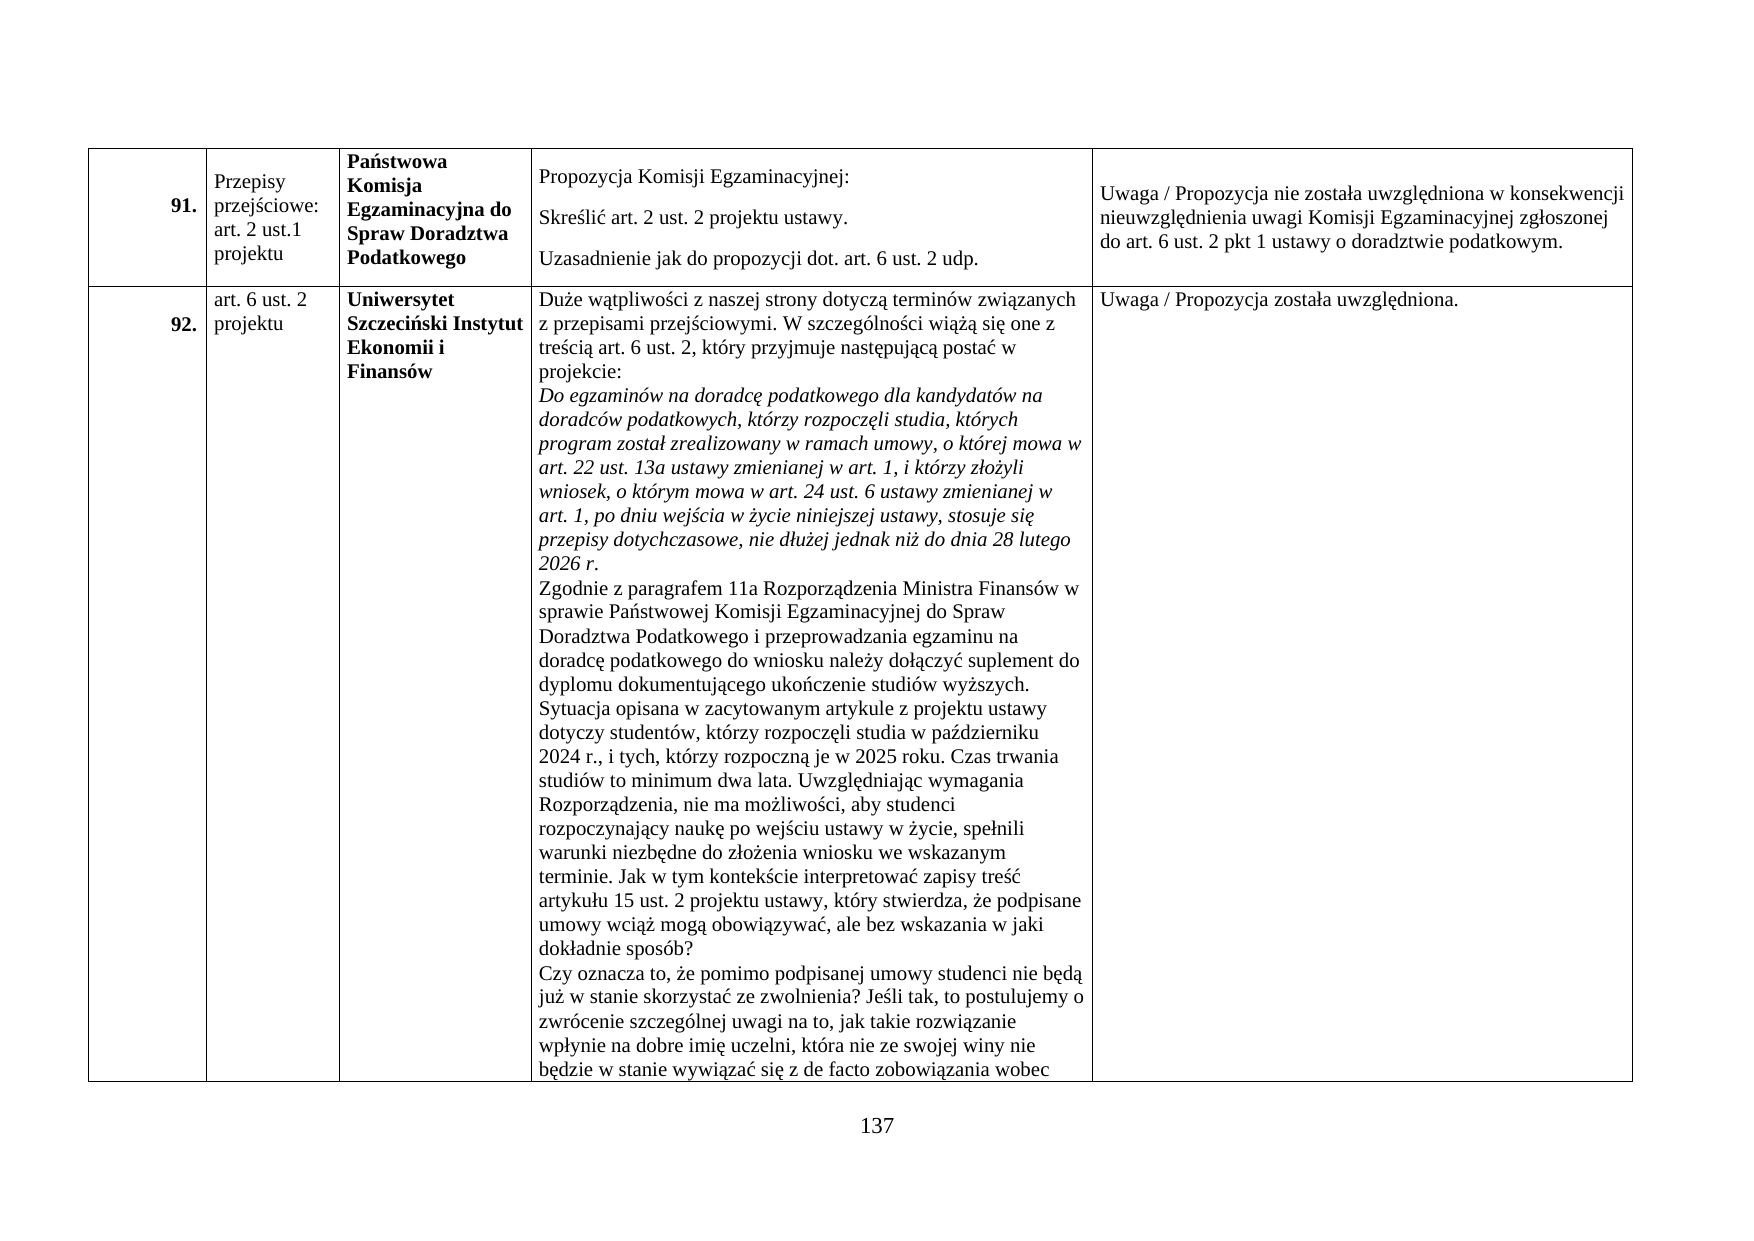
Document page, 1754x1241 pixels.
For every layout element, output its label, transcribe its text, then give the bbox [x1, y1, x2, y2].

table_cell Przepisy przejściowe: art. 2 ust.1 projektu [207, 149, 339, 286]
table_cell Propozycja Komisji Egzaminacyjnej: Skreślić art. 2 ust. 2 projektu ustawy. Uzasadnienie jak do propozycji dot. art. 6 ust. 2 udp. [532, 149, 1092, 286]
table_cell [340, 287, 531, 1081]
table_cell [532, 287, 1092, 1081]
table_cell [89, 287, 206, 1081]
table_cell [89, 149, 206, 286]
table_cell Państwowa Komisja Egzaminacyjna do Spraw Doradztwa Podatkowego [340, 149, 531, 286]
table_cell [1093, 287, 1632, 1081]
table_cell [207, 287, 339, 1081]
table_cell Uwaga / Propozycja nie została uwzględniona w konsekwencji nieuwzględnienia uwagi Komisji Egzaminacyjnej zgłoszonej do art. 6 ust. 2 pkt 1 ustawy o doradztwie podatkowym. [1093, 149, 1632, 286]
